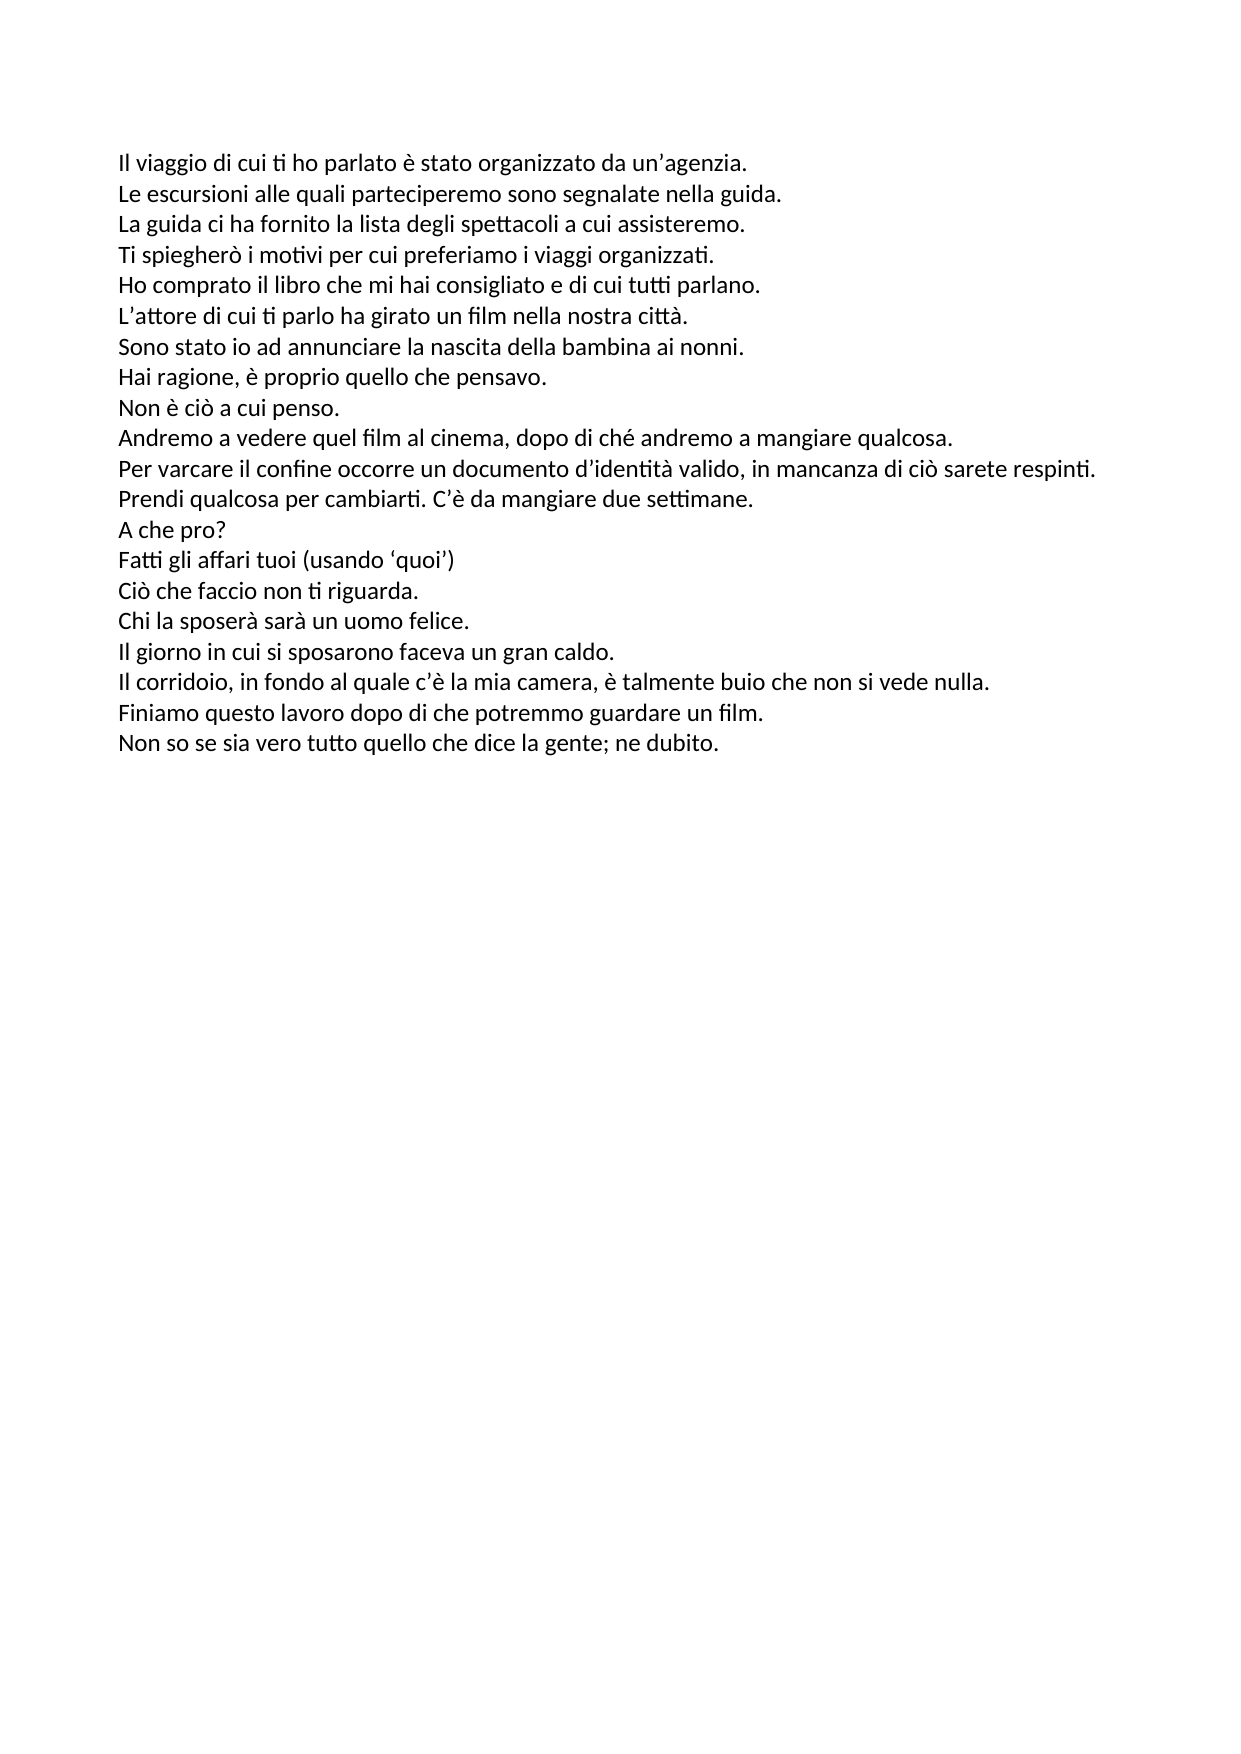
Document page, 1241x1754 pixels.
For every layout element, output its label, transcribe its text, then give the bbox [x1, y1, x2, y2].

text Il viaggio di cui ti ho parlato è stato organizzato da un’agenzia. [118, 148, 1122, 178]
text Il corridoio, in fondo al quale c’è la mia camera, è talmente buio che non si vede nulla. [118, 666, 1122, 697]
text Hai ragione, è proprio quello che pensavo. [118, 361, 1122, 392]
text Ti spiegherò i motivi per cui preferiamo i viaggi organizzati. [118, 239, 1122, 270]
text Le escursioni alle quali parteciperemo sono segnalate nella guida. [118, 178, 1122, 209]
text Non è ciò a cui penso. [118, 392, 1122, 422]
text A che pro? [118, 514, 1122, 544]
text La guida ci ha fornito la lista degli spettacoli a cui assisteremo. [118, 209, 1122, 239]
text Ciò che faccio non ti riguarda. [118, 575, 1122, 605]
text Fatti gli affari tuoi (usando ‘quoi’) [118, 544, 1122, 575]
text Finiamo questo lavoro dopo di che potremmo guardare un film. [118, 697, 1122, 727]
text Non so se sia vero tutto quello che dice la gente; ne dubito. [118, 727, 1122, 758]
text Ho comprato il libro che mi hai consigliato e di cui tutti parlano. [118, 270, 1122, 300]
text Chi la sposerà sarà un uomo felice. [118, 605, 1122, 636]
text Prendi qualcosa per cambiarti. C’è da mangiare due settimane. [118, 483, 1122, 514]
text Il giorno in cui si sposarono faceva un gran caldo. [118, 636, 1122, 666]
text Sono stato io ad annunciare la nascita della bambina ai nonni. [118, 331, 1122, 361]
text L’attore di cui ti parlo ha girato un film nella nostra città. [118, 300, 1122, 331]
text Per varcare il confine occorre un documento d’identità valido, in mancanza di ciò sarete respinti. [118, 453, 1122, 483]
text Andremo a vedere quel film al cinema, dopo di ché andremo a mangiare qualcosa. [118, 422, 1122, 453]
